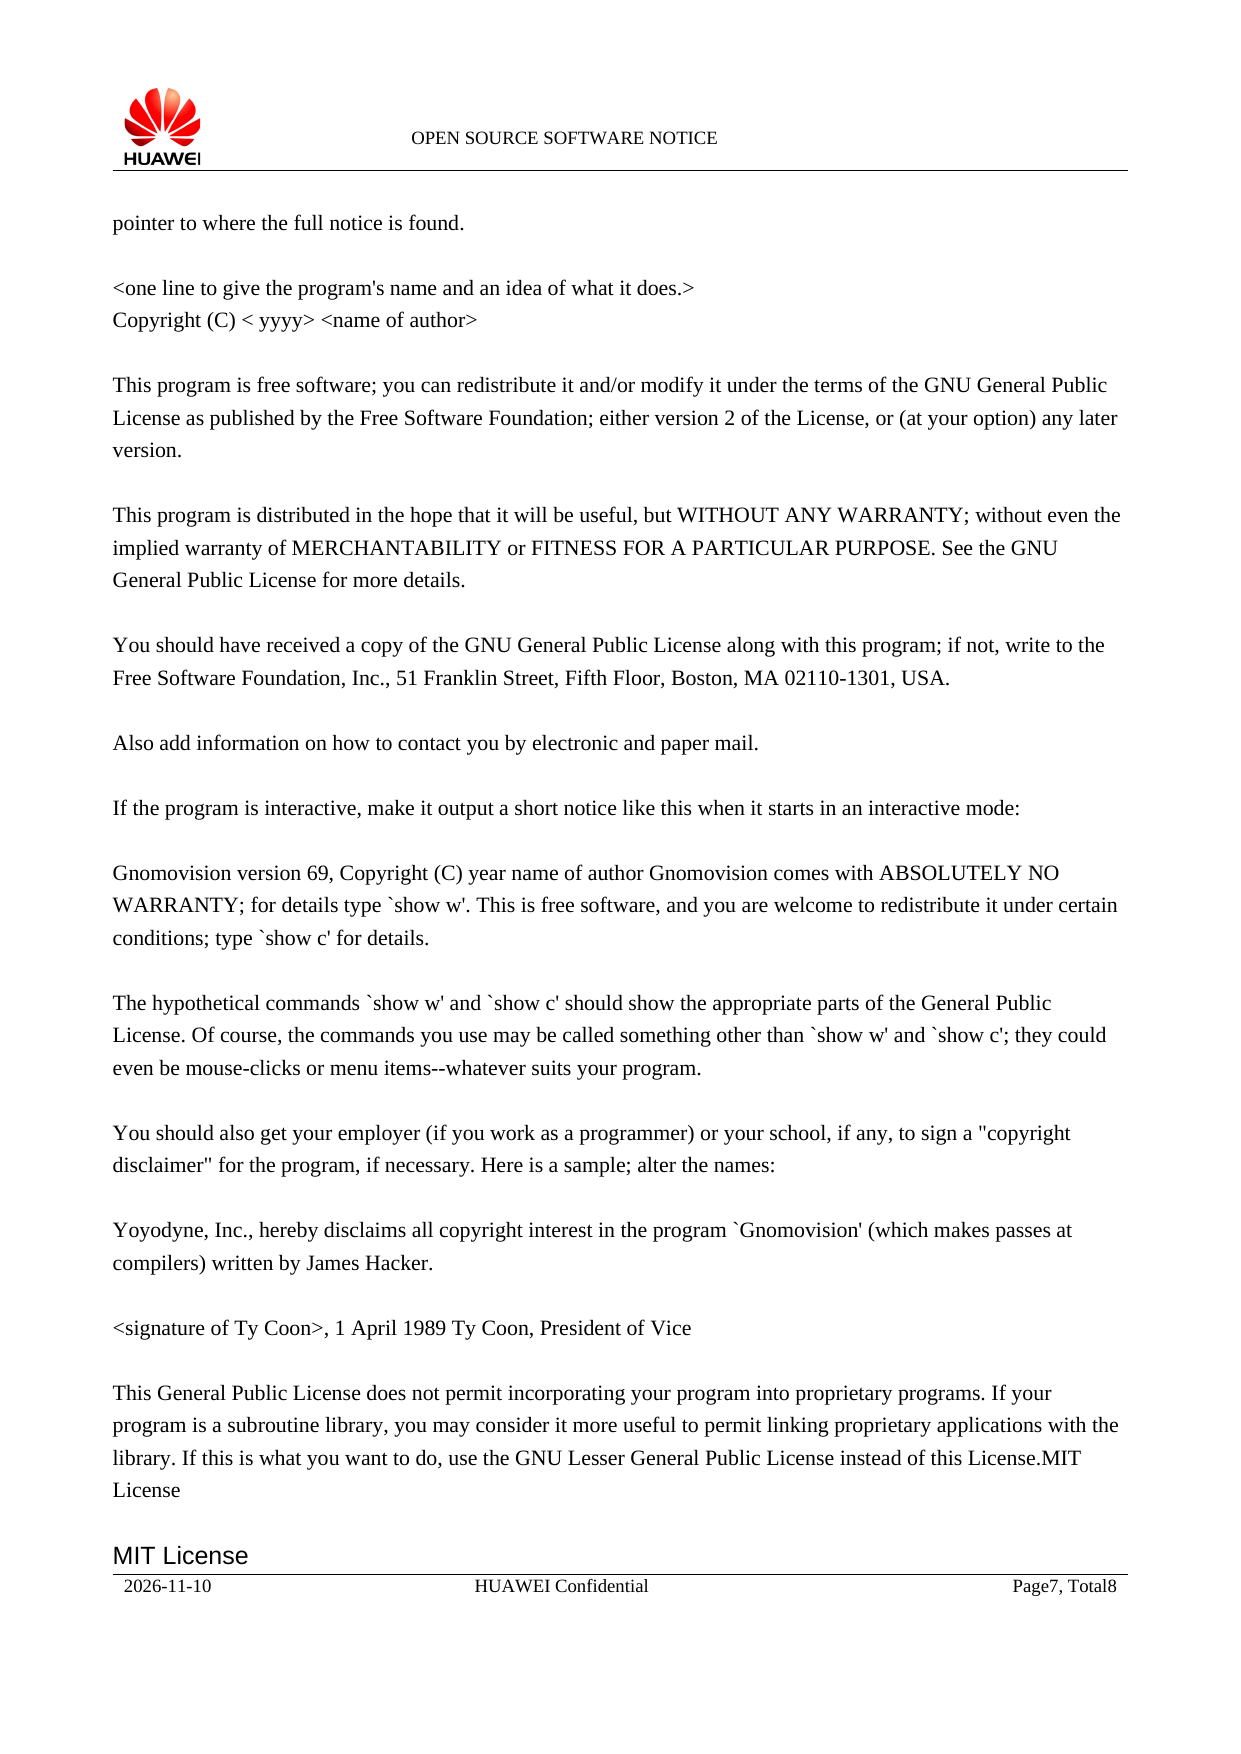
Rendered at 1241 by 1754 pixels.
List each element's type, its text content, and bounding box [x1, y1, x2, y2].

picture [124, 88, 201, 165]
